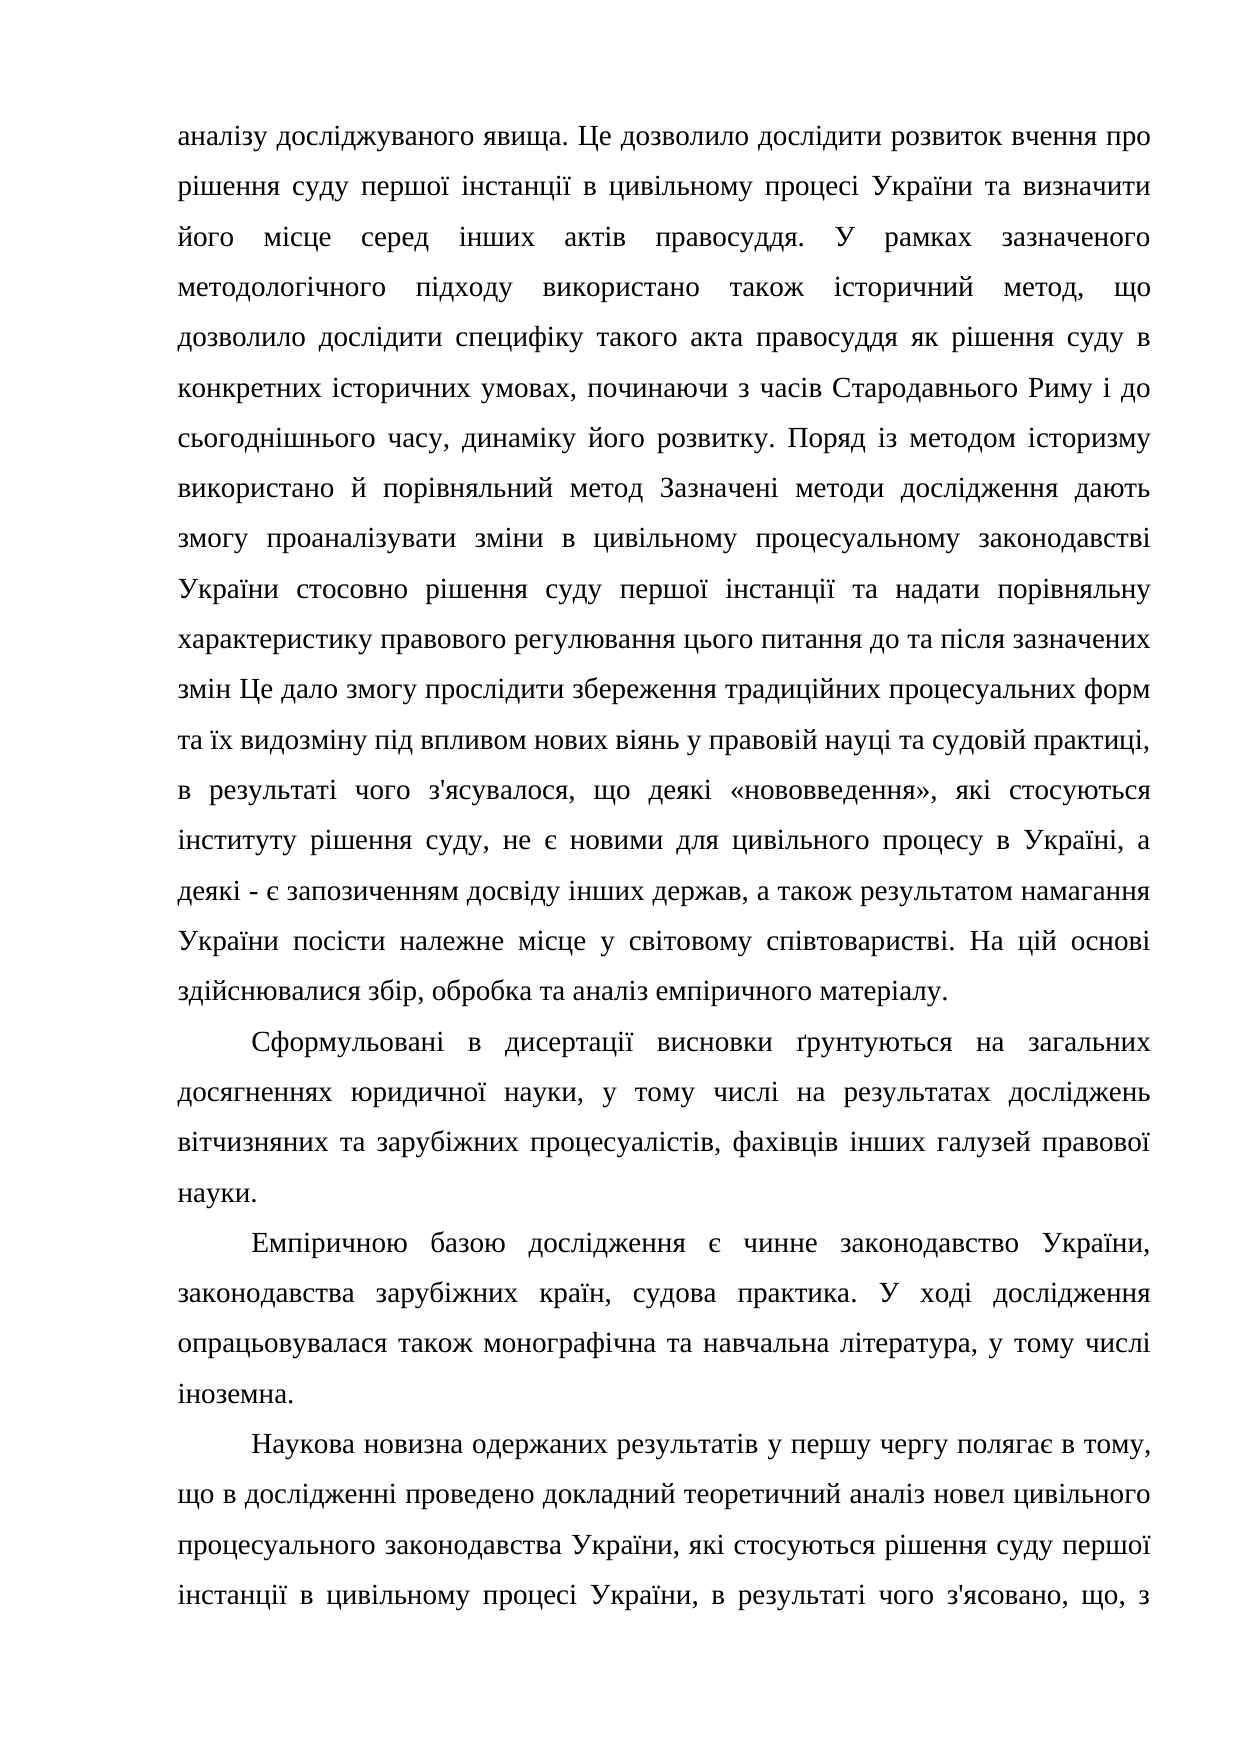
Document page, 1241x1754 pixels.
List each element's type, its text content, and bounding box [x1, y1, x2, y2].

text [177, 118, 1152, 1007]
text Сформульовані в дисертації висновки ґрунтуються на загальних досягненнях юридичної науки, у тому числі на результатах досліджень вітчизняних та зарубіжних процесуалістів, фахівців інших галузей правової науки. [177, 1024, 1152, 1208]
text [177, 1426, 1152, 1611]
text Емпіричною базою дослідження є чинне законодавство України, законодавства зарубіжних країн, судова практика. У ході дослідження опрацьовувалася також монографічна та навчальна література, у тому числі іноземна. [177, 1225, 1152, 1409]
